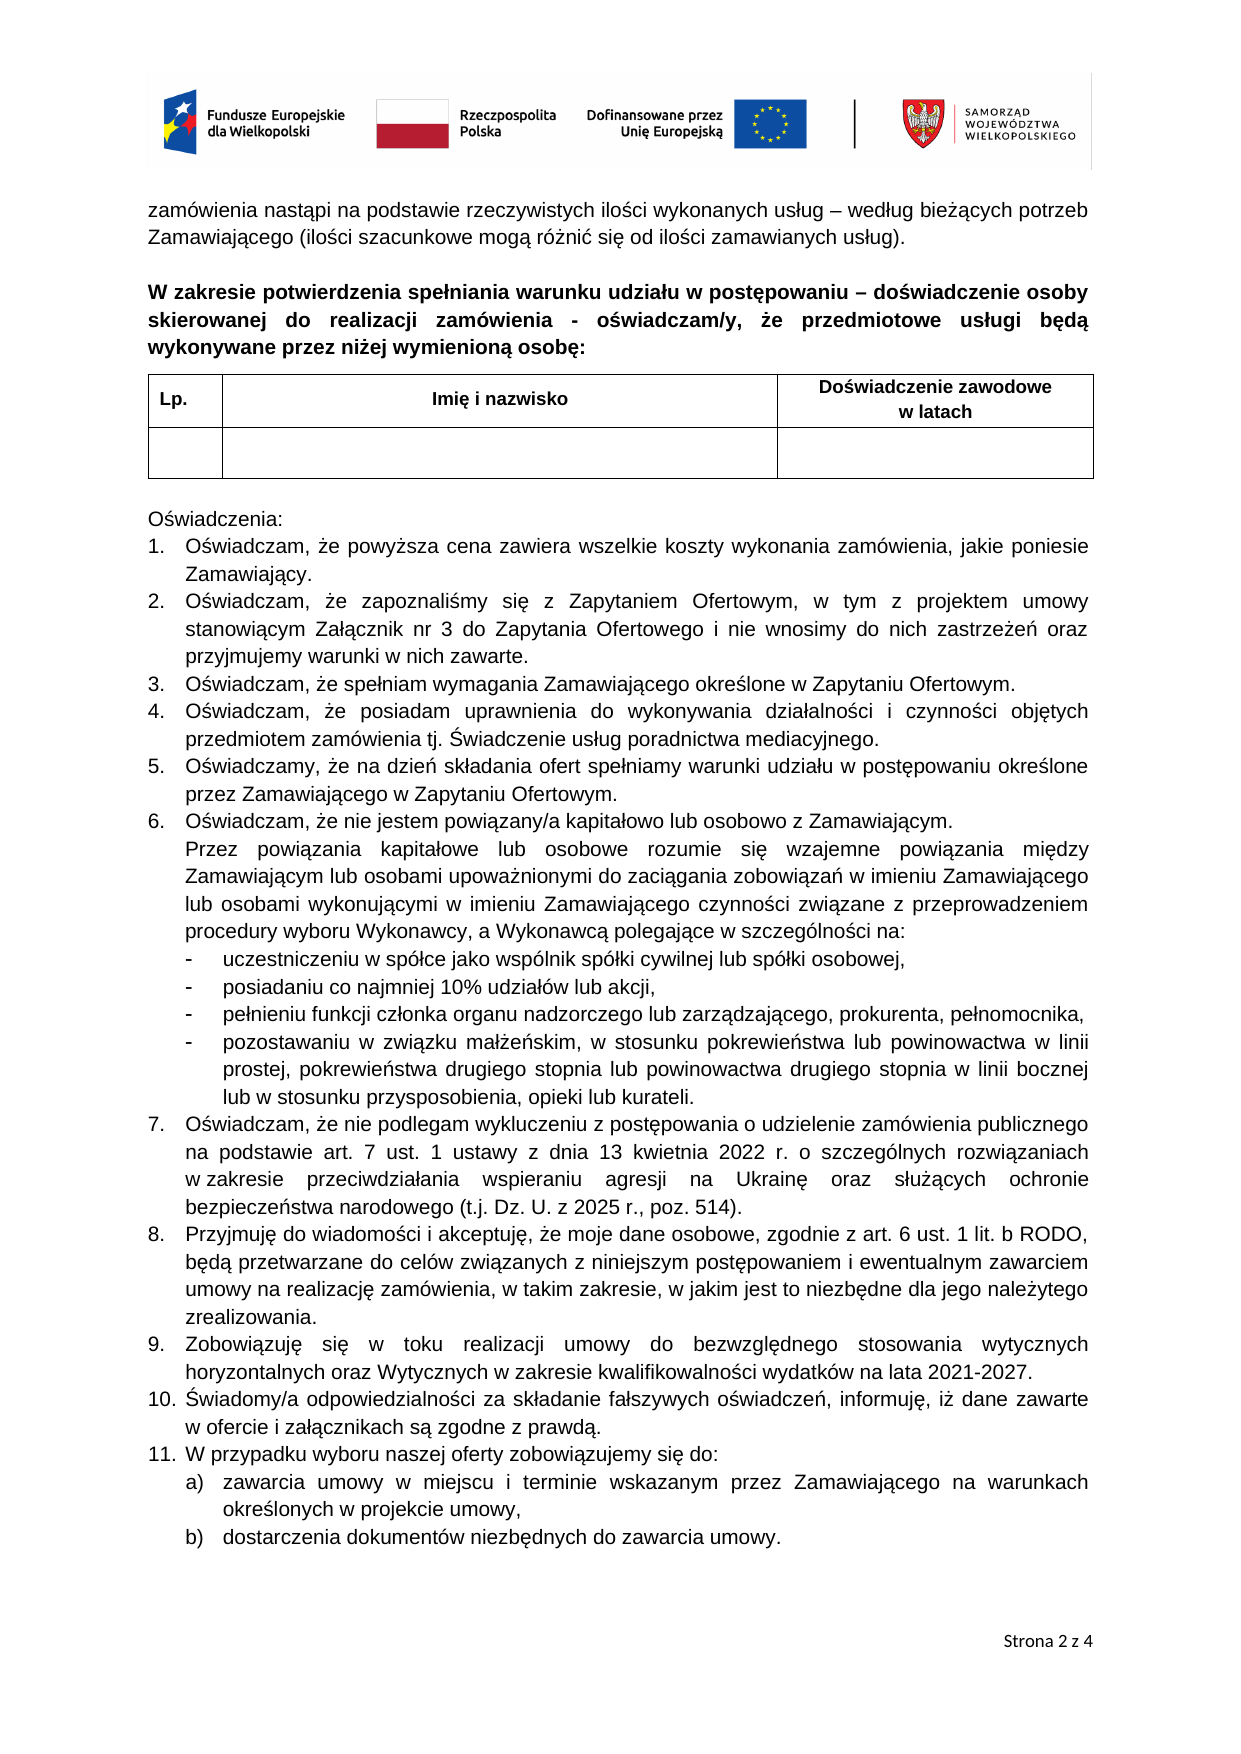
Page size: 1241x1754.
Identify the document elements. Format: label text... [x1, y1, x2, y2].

table_header Imię i nazwisko [223, 375, 777, 427]
table_cell [778, 428, 1093, 478]
list Oświadczam, że nie podlegam wykluczeniu z postępowania o udzielenie zamówienia publicznego na podstawie art. 7 ust. 1 ustawy z dnia 13 kwietnia 2022 r. o szczególnych rozwiązaniach w zakresie przeciwdziałania wspieraniu agresji na Ukrainę oraz służących ochronie bezpieczeństwa narodowego (t.j. Dz. U. z 2025 r., poz. 514). [148, 1112, 1090, 1219]
list uczestniczeniu w spółce jako wspólnik spółki cywilnej lub spółki osobowej, [185, 947, 1090, 971]
list Świadomy/a odpowiedzialności za składanie fałszywych oświadczeń, informuję, iż dane zawarte w ofercie i załącznikach są zgodne z prawdą. [148, 1387, 1090, 1439]
list Oświadczam, że posiadam uprawnienia do wykonywania działalności i czynności objętych przedmiotem zamówienia tj. Świadczenie usług poradnictwa mediacyjnego. [148, 699, 1090, 751]
list posiadaniu co najmniej 10% udziałów lub akcji, [185, 974, 1090, 998]
text Przez powiązania kapitałowe lub osobowe rozumie się wzajemne powiązania między Zamawiającym lub osobami upoważnionymi do zaciągania zobowiązań w imieniu Zamawiającego lub osobami wykonującymi w imieniu Zamawiającego czynności związane z przeprowadzeniem procedury wyboru Wykonawcy, a Wykonawcą polegające w szczególności na: [185, 837, 1090, 943]
list Oświadczam, że zapoznaliśmy się z Zapytaniem Ofertowym, w tym z projektem umowy stanowiącym Załącznik nr 3 do Zapytania Ofertowego i nie wnosimy do nich zastrzeżeń oraz przyjmujemy warunki w nich zawarte. [148, 589, 1090, 668]
list Oświadczam, że powyższa cena zawiera wszelkie koszty wykonania zamówienia, jakie poniesie Zamawiający. [148, 534, 1090, 586]
table_cell [223, 428, 777, 478]
list Oświadczam, że spełniam wymagania Zamawiającego określone w Zapytaniu Ofertowym. [148, 672, 1090, 696]
list zawarcia umowy w miejscu i terminie wskazanym przez Zamawiającego na warunkach określonych w projekcie umowy, [185, 1470, 1090, 1521]
table_cell [149, 428, 222, 478]
text Oświadczenia: [148, 507, 1090, 531]
list dostarczenia dokumentów niezbędnych do zawarcia umowy. [185, 1525, 1090, 1549]
list W przypadku wyboru naszej oferty zobowiązujemy się do: [148, 1442, 1090, 1466]
text W zakresie potwierdzenia spełniania warunku udziału w postępowaniu – doświadczenie osoby skierowanej do realizacji zamówienia - oświadczam/y, że przedmiotowe usługi będą wykonywane przez niżej wymienioną osobę: [148, 280, 1089, 359]
table_header Lp. [149, 375, 222, 427]
list pełnieniu funkcji członka organu nadzorczego lub zarządzającego, prokurenta, pełnomocnika, [185, 1002, 1090, 1026]
table_header Doświadczenie zawodowe w latach [778, 375, 1093, 427]
list Przyjmuję do wiadomości i akceptuję, że moje dane osobowe, zgodnie z art. 6 ust. 1 lit. b RODO, będą przetwarzane do celów związanych z niniejszym postępowaniem i ewentualnym zawarciem umowy na realizację zamówienia, w takim zakresie, w jakim jest to niezbędne dla jego należytego zrealizowania. [148, 1222, 1090, 1329]
list Oświadczamy, że na dzień składania ofert spełniamy warunki udziału w postępowaniu określone przez Zamawiającego w Zapytaniu Ofertowym. [148, 754, 1090, 806]
list Oświadczam, że nie jestem powiązany/a kapitałowo lub osobowo z Zamawiającym. [148, 809, 1090, 833]
picture [147, 73, 1093, 170]
list pozostawaniu w związku małżeńskim, w stosunku pokrewieństwa lub powinowactwa w linii prostej, pokrewieństwa drugiego stopnia lub powinowactwa drugiego stopnia w linii bocznej lub w stosunku przysposobienia, opieki lub kurateli. [185, 1030, 1089, 1109]
list Zobowiązuję się w toku realizacji umowy do bezwzględnego stosowania wytycznych horyzontalnych oraz Wytycznych w zakresie kwalifikowalności wydatków na lata 2021-2027. [148, 1332, 1090, 1384]
